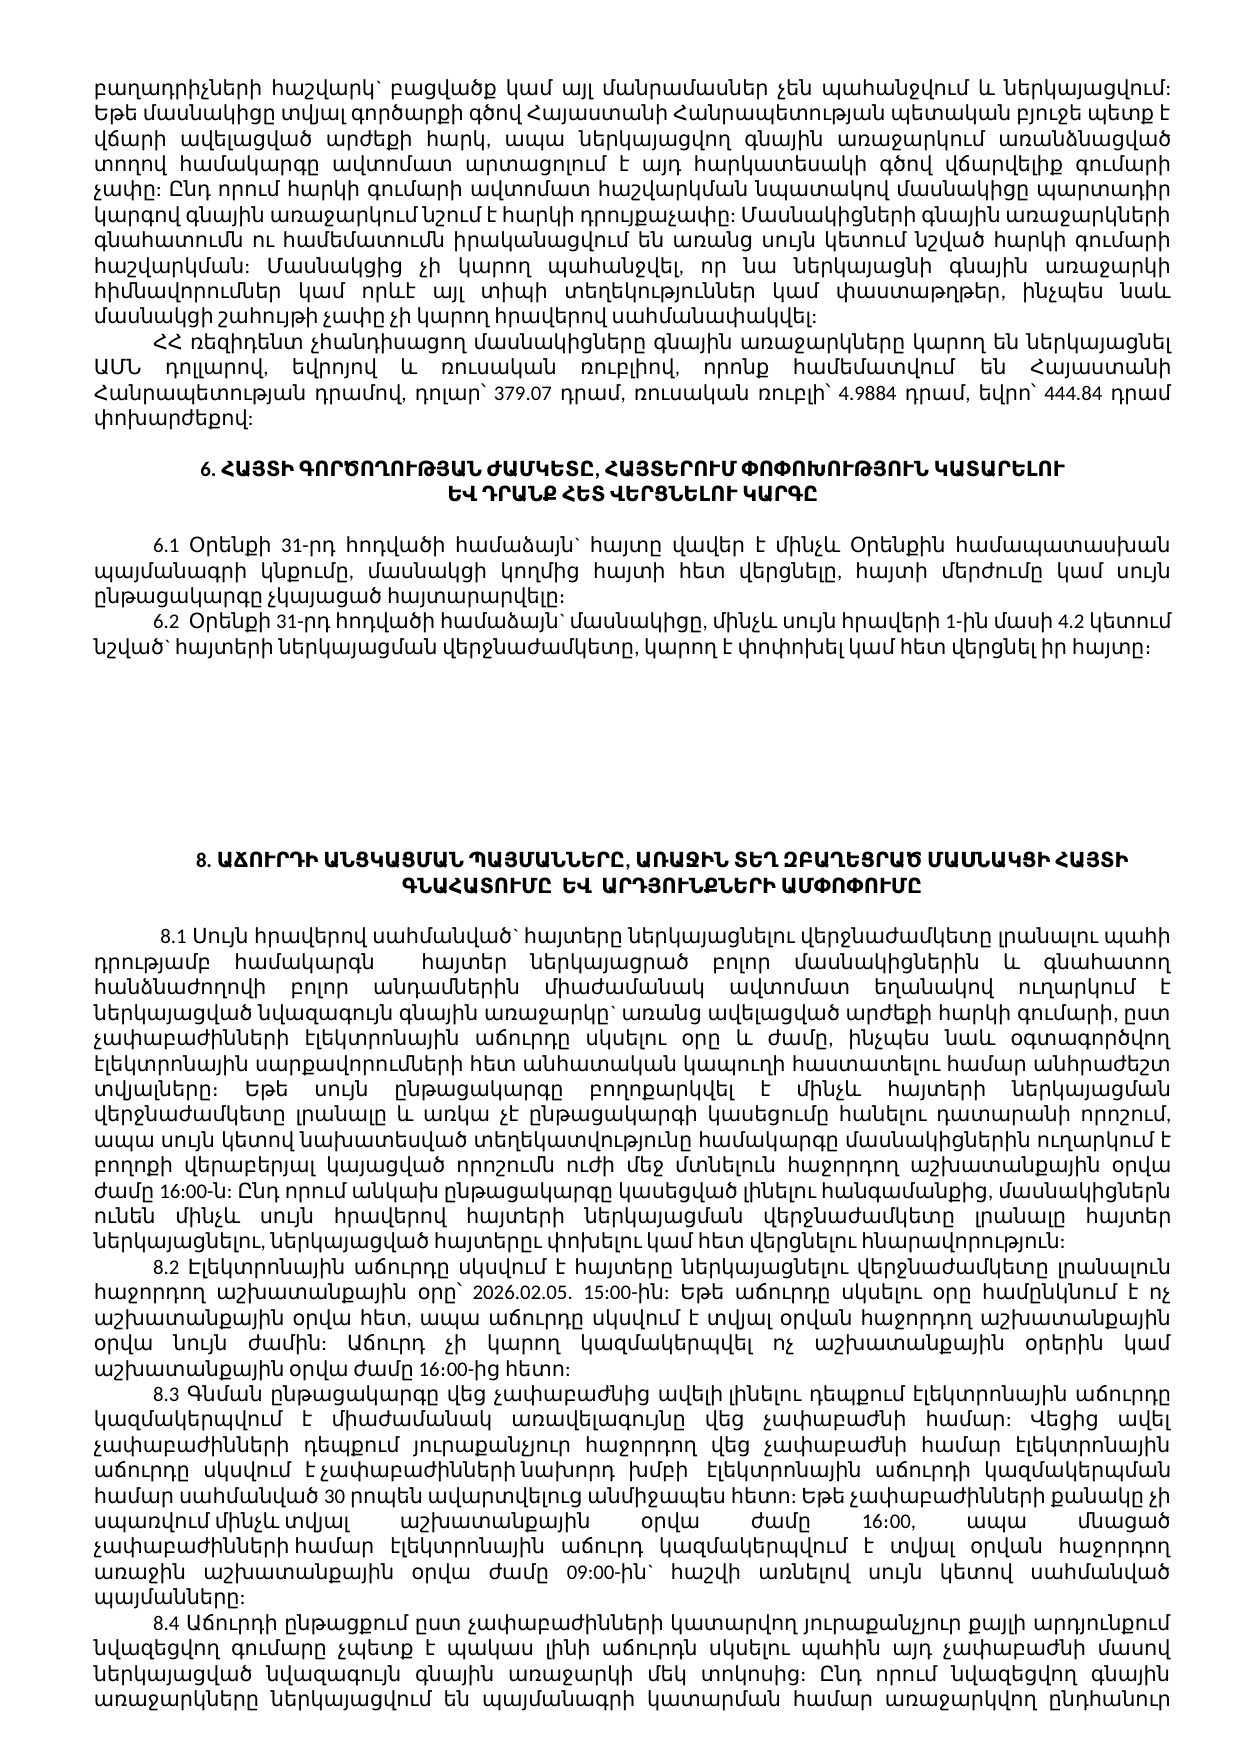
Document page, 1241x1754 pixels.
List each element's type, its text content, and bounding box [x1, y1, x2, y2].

text 6. ՀԱՅՏԻ ԳՈՐԾՈՂՈՒԹՅԱՆ ԺԱՄԿԵՏԸ, ՀԱՅՏԵՐՈՒՄ ՓՈՓՈԽՈՒԹՅՈՒՆ ԿԱՏԱՐԵԼՈՒ [94, 456, 1171, 482]
text ԳՆԱՀԱՏՈՒՄԸ ԵՎ ԱՐԴՅՈՒՆՔՆԵՐԻ ԱՄՓՈՓՈՒՄԸ [94, 873, 1171, 898]
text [94, 75, 1171, 329]
text 8.3 Գնման ընթացակարգը վեց չափաբաժնից ավելի լինելու դեպքում էլեկտրոնային աճուրդը կազմակերպվում է միաժամանակ առավելագույնը վեց չափաբաժնի համար: Վեցից ավել չափաբաժինների դեպքում յուրաքանչյուր հաջորդող վեց չափաբաժնի համար էլեկտրոնային աճուրդը սկսվում է չափաբաժինների նախորդ խմբի էլեկտրոնային աճուրդի կազմակերպման համար սահմանված 30 րոպեն ավարտվելուց անմիջապես հետո: Եթե չափաբաժինների քանակը չի սպառվում մինչև տվյալ աշխատանքային օրվա ժամը 16։00, ապա մնացած չափաբաժինների համար էլեկտրոնային աճուրդ կազմակերպվում է տվյալ օրվան հաջորդող առաջին աշխատանքային օրվա ժամը 09:00-ին` հաշվի առնելով սույն կետով սահմանված պայմանները: [94, 1381, 1171, 1610]
text ԵՎ ԴՐԱՆՔ ՀԵՏ ՎԵՐՑՆԵԼՈՒ ԿԱՐԳԸ [94, 482, 1171, 507]
text ՀՀ ռեզիդենտ չհանդիսացող մասնակիցները գնային առաջարկները կարող են ներկայացնել ԱՄՆ դոլլարով, եվրոյով և ռուսական ռուբլիով, որոնք համեմատվում են Հայաստանի Հանրապետության դրամով, դոլար՝ 379.07 դրամ, ռուսական ռուբլի՝ 4.9884 դրամ, եվրո՝ 444.84 դրամ փոխարժեքով: [94, 329, 1171, 431]
text 6.1 Օրենքի 31-րդ հոդվածի համաձայն` հայտը վավեր է մինչև Օրենքին համապատասխան պայմանագրի կնքումը, մասնակցի կողմից հայտի հետ վերցնելը, հայտի մերժումը կամ սույն ընթացակարգը չկայացած հայտարարվելը։ [94, 532, 1171, 609]
text 6.2 Օրենքի 31-րդ հոդվածի համաձայն` մասնակիցը, մինչև սույն հրավերի 1-ին մասի 4.2 կետում նշված` հայտերի ներկայացման վերջնաժամկետը, կարող է փոփոխել կամ հետ վերցնել իր հայտը։ [94, 609, 1171, 659]
text 8.1 Սույն հրավերով սահմանված` հայտերը ներկայացնելու վերջնաժամկետը լրանալու պահի դրությամբ համակարգն հայտեր ներկայացրած բոլոր մասնակիցներին և գնահատող հանձնաժողովի բոլոր անդամներին միաժամանակ ավտոմատ եղանակով ուղարկում է ներկայացված նվազագույն գնային առաջարկը` առանց ավելացված արժեքի հարկի գումարի, ըստ չափաբաժինների էլեկտրոնային աճուրդը սկսելու օրը և ժամը, ինչպես նաև օգտագործվող էլեկտրոնային սարքավորումների հետ անհատական կապուղի հաստատելու համար անհրաժեշտ տվյալները։ Եթե սույն ընթացակարգը բողոքարկվել է մինչև հայտերի ներկայացման վերջնաժամկետը լրանալը և առկա չէ ընթացակարգի կասեցումը հանելու դատարանի որոշում, ապա սույն կետով նախատեսված տեղեկատվությունը համակարգը մասնակիցներին ուղարկում է բողոքի վերաբերյալ կայացված որոշումն ուժի մեջ մտնելուն հաջորդող աշխատանքային օրվա ժամը 16:00-ն: Ընդ որում անկախ ընթացակարգը կասեցված լինելու հանգամանքից, մասնակիցներն ունեն մինչև սույն հրավերով հայտերի ներկայացման վերջնաժամկետը լրանալը հայտեր ներկայացնելու, ներկայացված հայտերըւ փոխելու կամ հետ վերցնելու հնարավորություն: [94, 924, 1171, 1254]
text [94, 1610, 1171, 1712]
text 8. ԱՃՈՒՐԴԻ ԱՆՑԿԱՑՄԱՆ ՊԱՅՄԱՆՆԵՐԸ, ԱՌԱՋԻՆ ՏԵՂ ԶԲԱՂԵՑՐԱԾ ՄԱՍՆԱԿՑԻ ՀԱՅՏԻ [94, 847, 1171, 873]
text 8.2 Էլեկտրոնային աճուրդը սկսվում է հայտերը ներկայացնելու վերջնաժամկետը լրանալուն հաջորդող աշխատանքային օրը՝ 2026.02.05. 15:00 -ին: Եթե աճուրդը սկսելու օրը համընկնում է ոչ աշխատանքային օրվա հետ, ապա աճուրդը սկսվում է տվյալ օրվան հաջորդող աշխատանքային օրվա նույն ժամին: Աճուրդ չի կարող կազմակերպվել ոչ աշխատանքային օրերին կամ աշխատանքային օրվա ժամը 16։00-ից հետո: [94, 1254, 1171, 1381]
